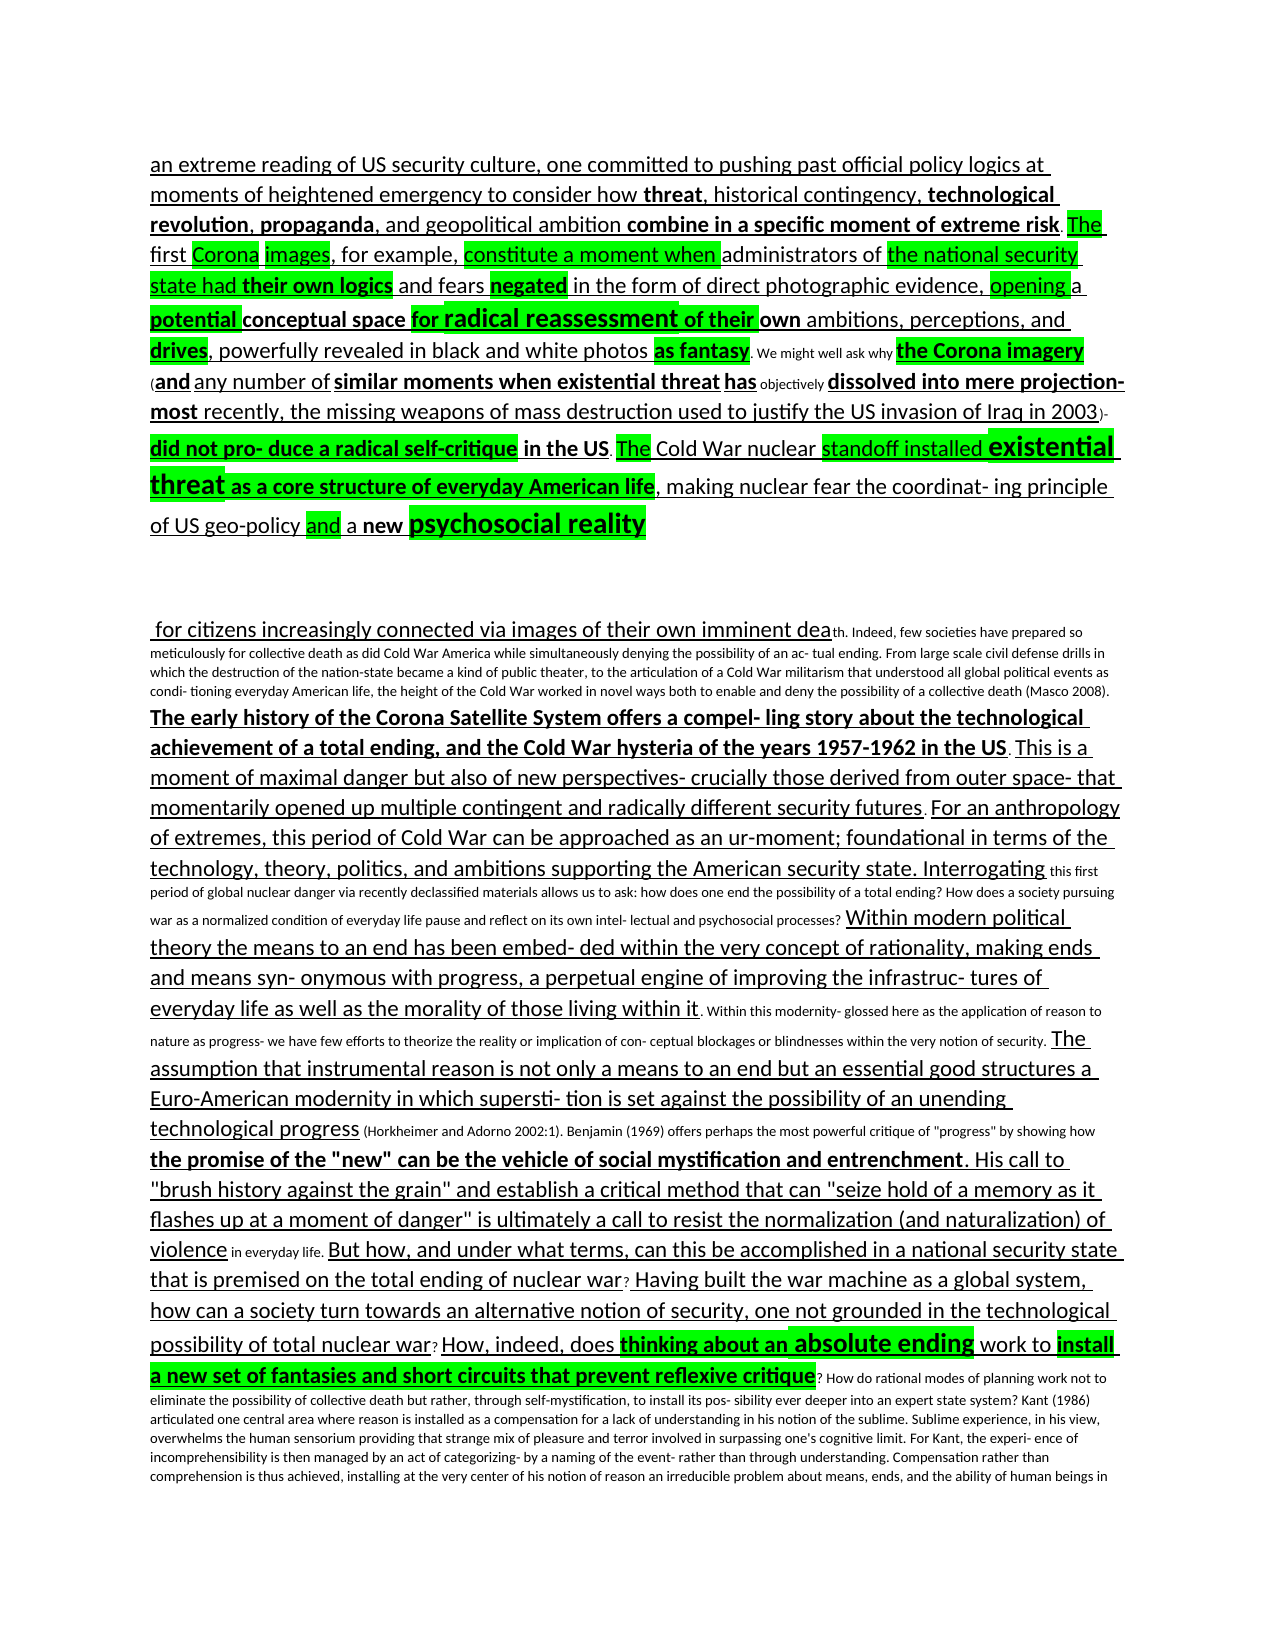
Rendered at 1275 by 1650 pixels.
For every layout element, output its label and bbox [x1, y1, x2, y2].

text [150, 150, 1125, 540]
text [150, 615, 1125, 1486]
